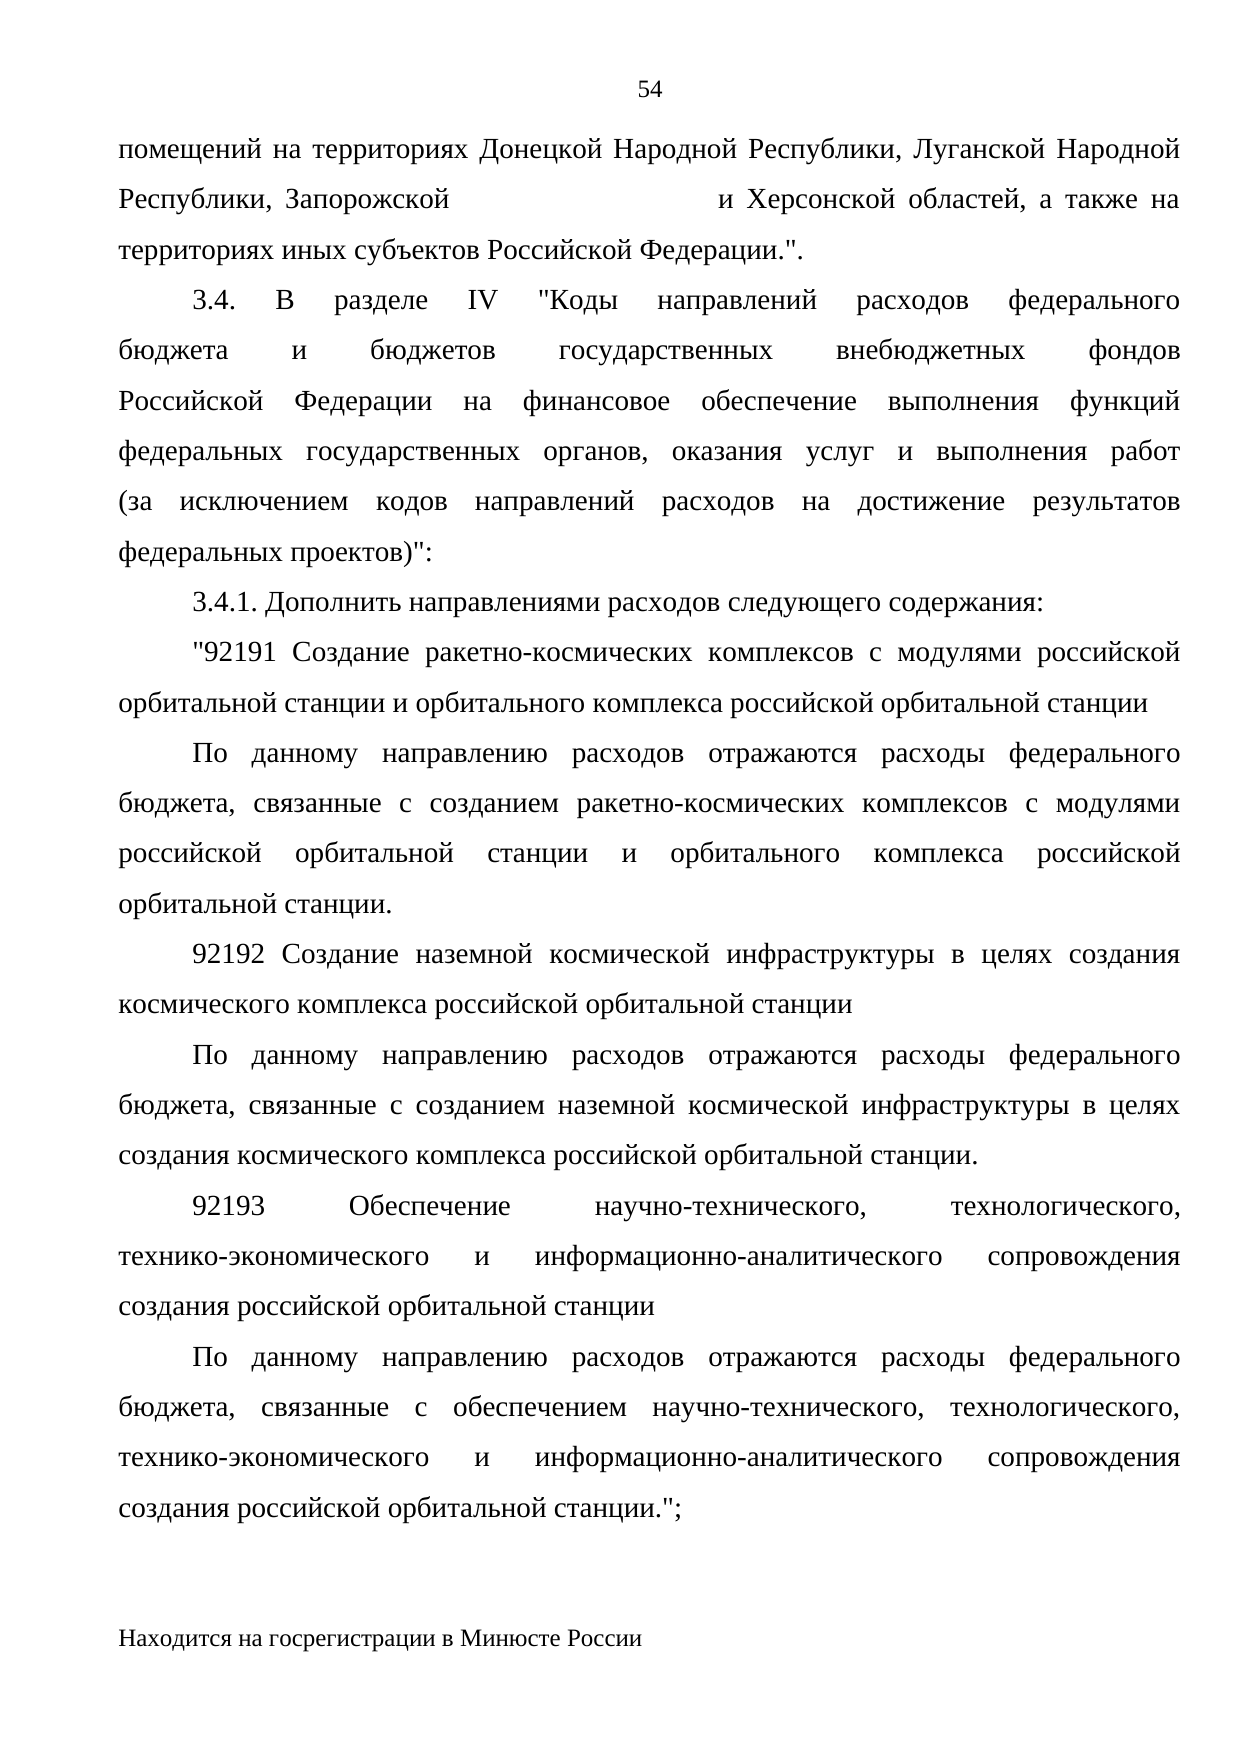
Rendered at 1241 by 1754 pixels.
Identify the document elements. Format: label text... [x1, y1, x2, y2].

text 92193 Обеспечение научно-технического, технологического, технико-экономического и информационно-аналитического сопровождения создания российской орбитальной станции [118, 1188, 1181, 1322]
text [118, 131, 1181, 265]
text По данному направлению расходов отражаются расходы федерального бюджета, связанные с созданием ракетно-космических комплексов с модулями российской орбитальной станции и орбитального комплекса российской орбитальной станции. [118, 735, 1181, 919]
text 3.4.1. Дополнить направлениями расходов следующего содержания: [118, 584, 1181, 618]
text По данному направлению расходов отражаются расходы федерального бюджета, связанные с обеспечением научно-технического, технологического, технико-экономического и информационно-аналитического сопровождения создания российской орбитальной станции."; [118, 1339, 1181, 1523]
text По данному направлению расходов отражаются расходы федерального бюджета, связанные с созданием наземной космической инфраструктуры в целях создания космического комплекса российской орбитальной станции. [118, 1037, 1181, 1171]
text "92191 Создание ракетно-космических комплексов с модулями российской орбитальной станции и орбитального комплекса российской орбитальной станции [118, 634, 1181, 718]
text 3.4. В разделе IV "Коды направлений расходов федерального бюджета и бюджетов государственных внебюджетных фондов Российской Федерации на финансовое обеспечение выполнения функций федеральных государственных органов, оказания услуг и выполнения работ (за исключением кодов направлений расходов на достижение результатов федеральных проектов)": [118, 282, 1181, 567]
text 92192 Создание наземной космической инфраструктуры в целях создания космического комплекса российской орбитальной станции [118, 936, 1181, 1020]
